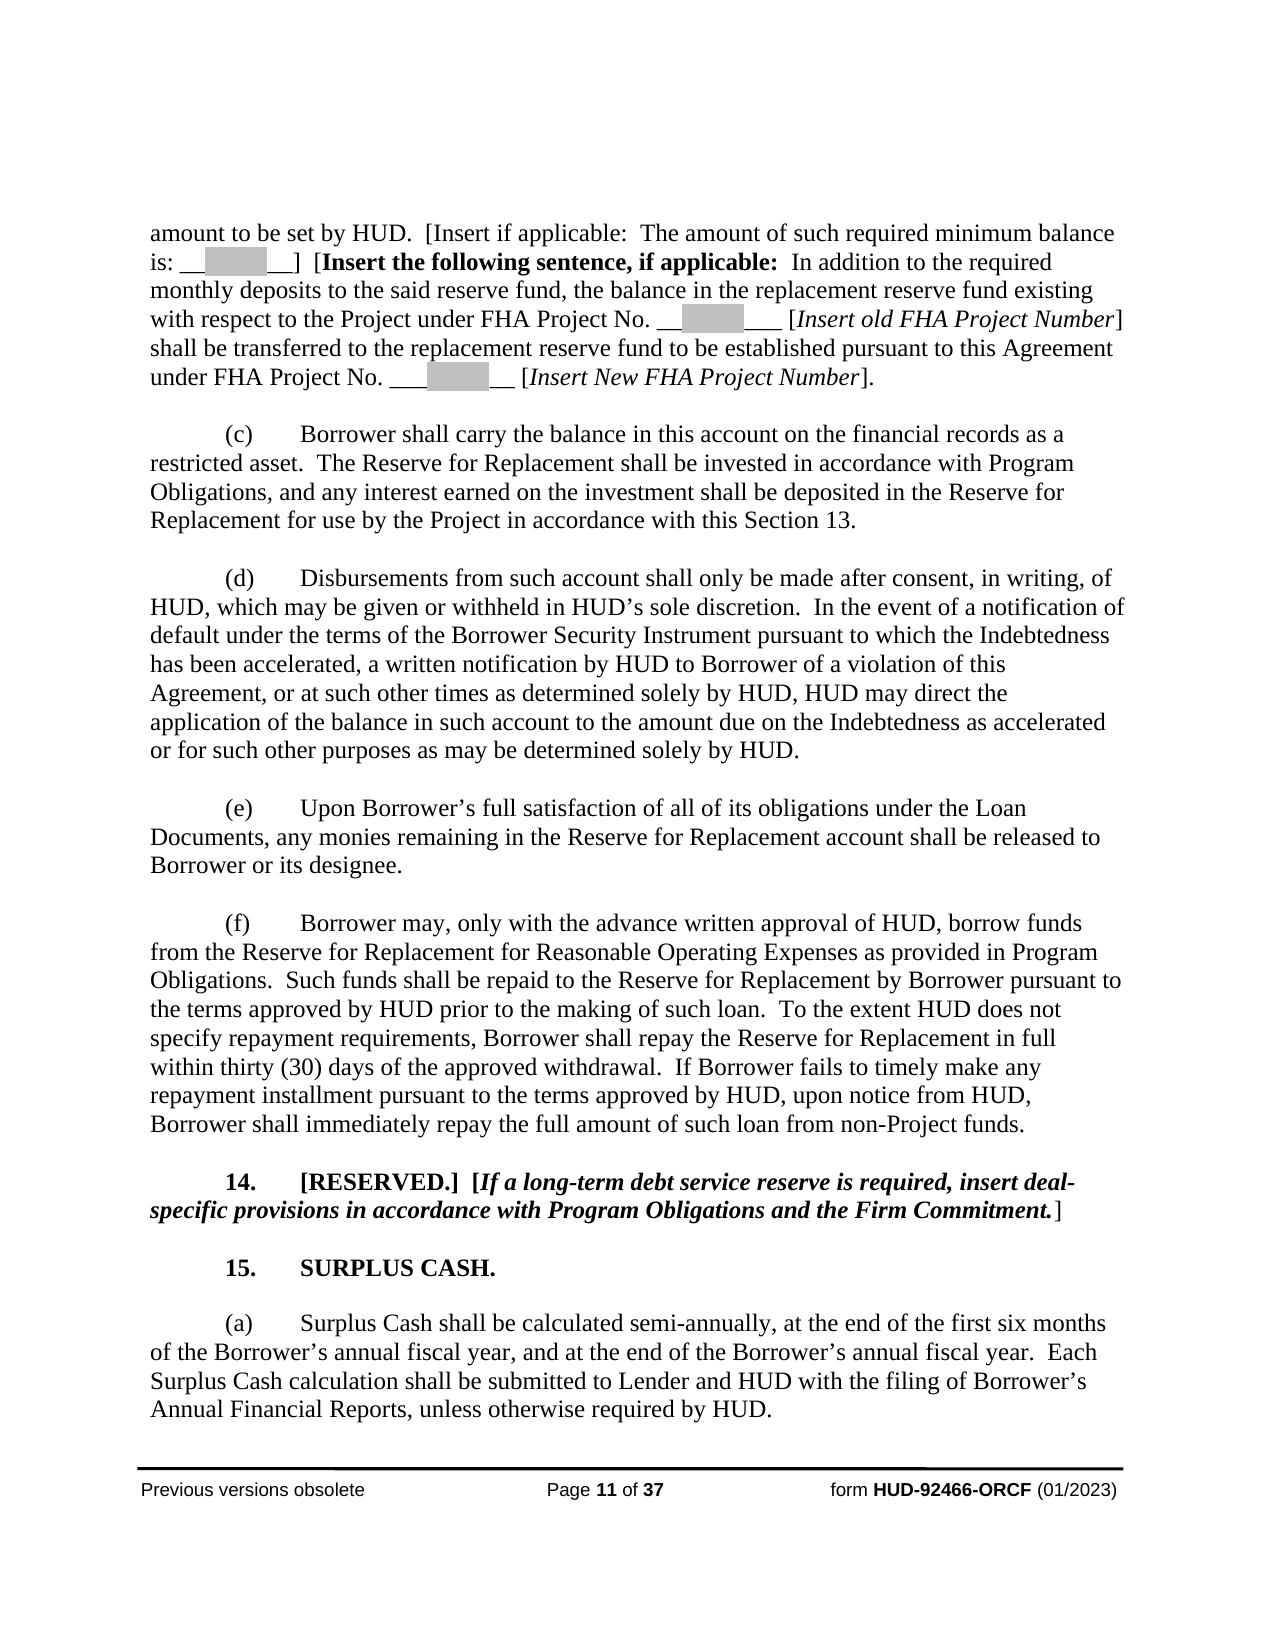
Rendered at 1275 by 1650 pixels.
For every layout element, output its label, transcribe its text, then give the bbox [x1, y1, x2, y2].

list Surplus Cash shall be calculated semi-annually, at the end of the first six months of the Borrower’s annual fiscal year, and at the end of the Borrower’s annual fiscal year. Each Surplus Cash calculation shall be submitted to Lender and HUD with the filing of Borrower’s Annual Financial Reports, unless otherwise required by HUD. [150, 1308, 1125, 1423]
list [RESERVED.] [If a long-term debt service reserve is required, insert deal-specific provisions in accordance with Program Obligations and the Firm Commitment.] [150, 1167, 1125, 1224]
list Borrower may, only with the advance written approval of HUD, borrow funds from the Reserve for Replacement for Reasonable Operating Expenses as provided in Program Obligations. Such funds shall be repaid to the Reserve for Replacement by Borrower pursuant to the terms approved by HUD prior to the making of such loan. To the extent HUD does not specify repayment requirements, Borrower shall repay the Reserve for Replacement in full within thirty (30) days of the approved withdrawal. If Borrower fails to timely make any repayment installment pursuant to the terms approved by HUD, upon notice from HUD, Borrower shall immediately repay the full amount of such loan from non-Project funds. [150, 908, 1125, 1138]
list Upon Borrower’s full satisfaction of all of its obligations under the Loan Documents, any monies remaining in the Reserve for Replacement account shall be released to Borrower or its designee. [150, 793, 1125, 879]
list Disbursements from such account shall only be made after consent, in writing, of HUD, which may be given or withheld in HUD’s sole discretion. In the event of a notification of default under the terms of the Borrower Security Instrument pursuant to which the Indebtedness has been accelerated, a written notification by HUD to Borrower of a violation of this Agreement, or at such other times as determined solely by HUD, HUD may direct the application of the balance in such account to the amount due on the Indebtedness as accelerated or for such other purposes as may be determined solely by HUD. [150, 563, 1125, 764]
list SURPLUS CASH. [150, 1253, 1125, 1282]
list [150, 218, 1125, 391]
list Borrower shall carry the balance in this account on the financial records as a restricted asset. The Reserve for Replacement shall be invested in accordance with Program Obligations, and any interest earned on the investment shall be deposited in the Reserve for Replacement for use by the Project in accordance with this Section 13. [150, 419, 1125, 534]
